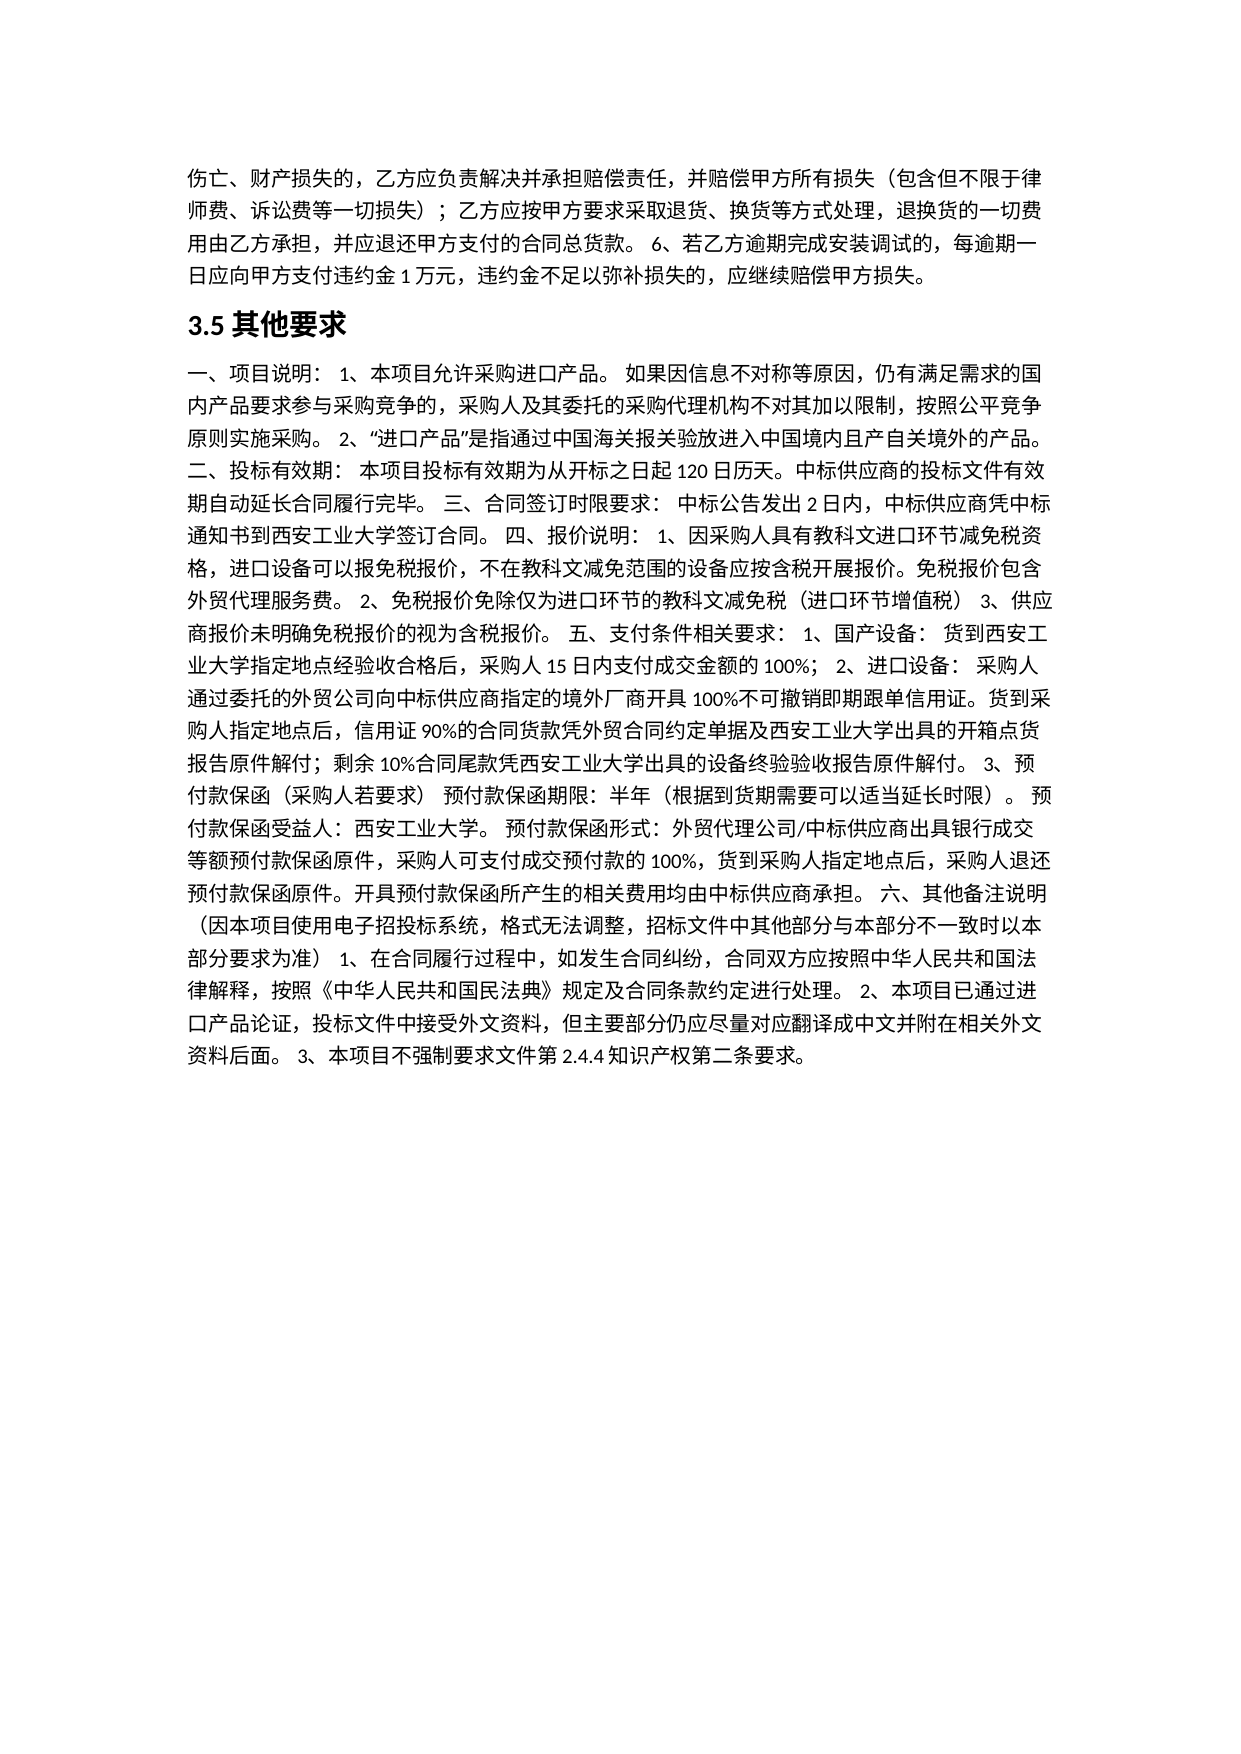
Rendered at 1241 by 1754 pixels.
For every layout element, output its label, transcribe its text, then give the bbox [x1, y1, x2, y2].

text 一、项目说明： 1、本项目允许采购进口产品。 如果因信息不对称等原因，仍有满足需求的国内产品要求参与采购竞争的，采购人及其委托的采购代理机构不对其加以限制，按照公平竞争原则实施采购。 2、“进口产品”是指通过中国海关报关验放进入中国境内且产自关境外的产品。 二、投标有效期： 本项目投标有效期为从开标之日起120日历天。中标供应商的投标文件有效期自动延长合同履行完毕。 三、合同签订时限要求： 中标公告发出2日内，中标供应商凭中标通知书到西安工业大学签订合同。 四、报价说明： 1、因采购人具有教科文进口环节减免税资格，进口设备可以报免税报价，不在教科文减免范围的设备应按含税开展报价。免税报价包含外贸代理服务费。 2、免税报价免除仅为进口环节的教科文减免税（进口环节增值税） 3、供应商报价未明确免税报价的视为含税报价。 五、支付条件相关要求： 1、国产设备： 货到西安工业大学指定地点经验收合格后，采购人15日内支付成交金额的100%； 2、进口设备： 采购人通过委托的外贸公司向中标供应商指定的境外厂商开具100%不可撤销即期跟单信用证。货到采购人指定地点后，信用证90%的合同货款凭外贸合同约定单据及西安工业大学出具的开箱点货报告原件解付；剩余10%合同尾款凭西安工业大学出具的设备终验验收报告原件解付。 3、预付款保函（采购人若要求） 预付款保函期限：半年（根据到货期需要可以适当延长时限）。 预付款保函受益人：西安工业大学。 预付款保函形式：外贸代理公司/中标供应商出具银行成交等额预付款保函原件，采购人可支付成交预付款的100%，货到采购人指定地点后，采购人退还预付款保函原件。开具预付款保函所产生的相关费用均由中标供应商承担。 六、其他备注说明（因本项目使用电子招投标系统，格式无法调整，招标文件中其他部分与本部分不一致时以本部分要求为准） 1、在合同履行过程中，如发生合同纠纷，合同双方应按照中华人民共和国法律解释，按照《中华人民共和国民法典》规定及合同条款约定进行处理。 2、本项目已通过进口产品论证，投标文件中接受外文资料，但主要部分仍应尽量对应翻译成中文并附在相关外文资料后面。 3、本项目不强制要求文件第2.4.4知识产权第二条要求。 [187, 357, 1053, 1072]
text 3.5其他要求 [187, 292, 1053, 357]
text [187, 162, 1053, 292]
